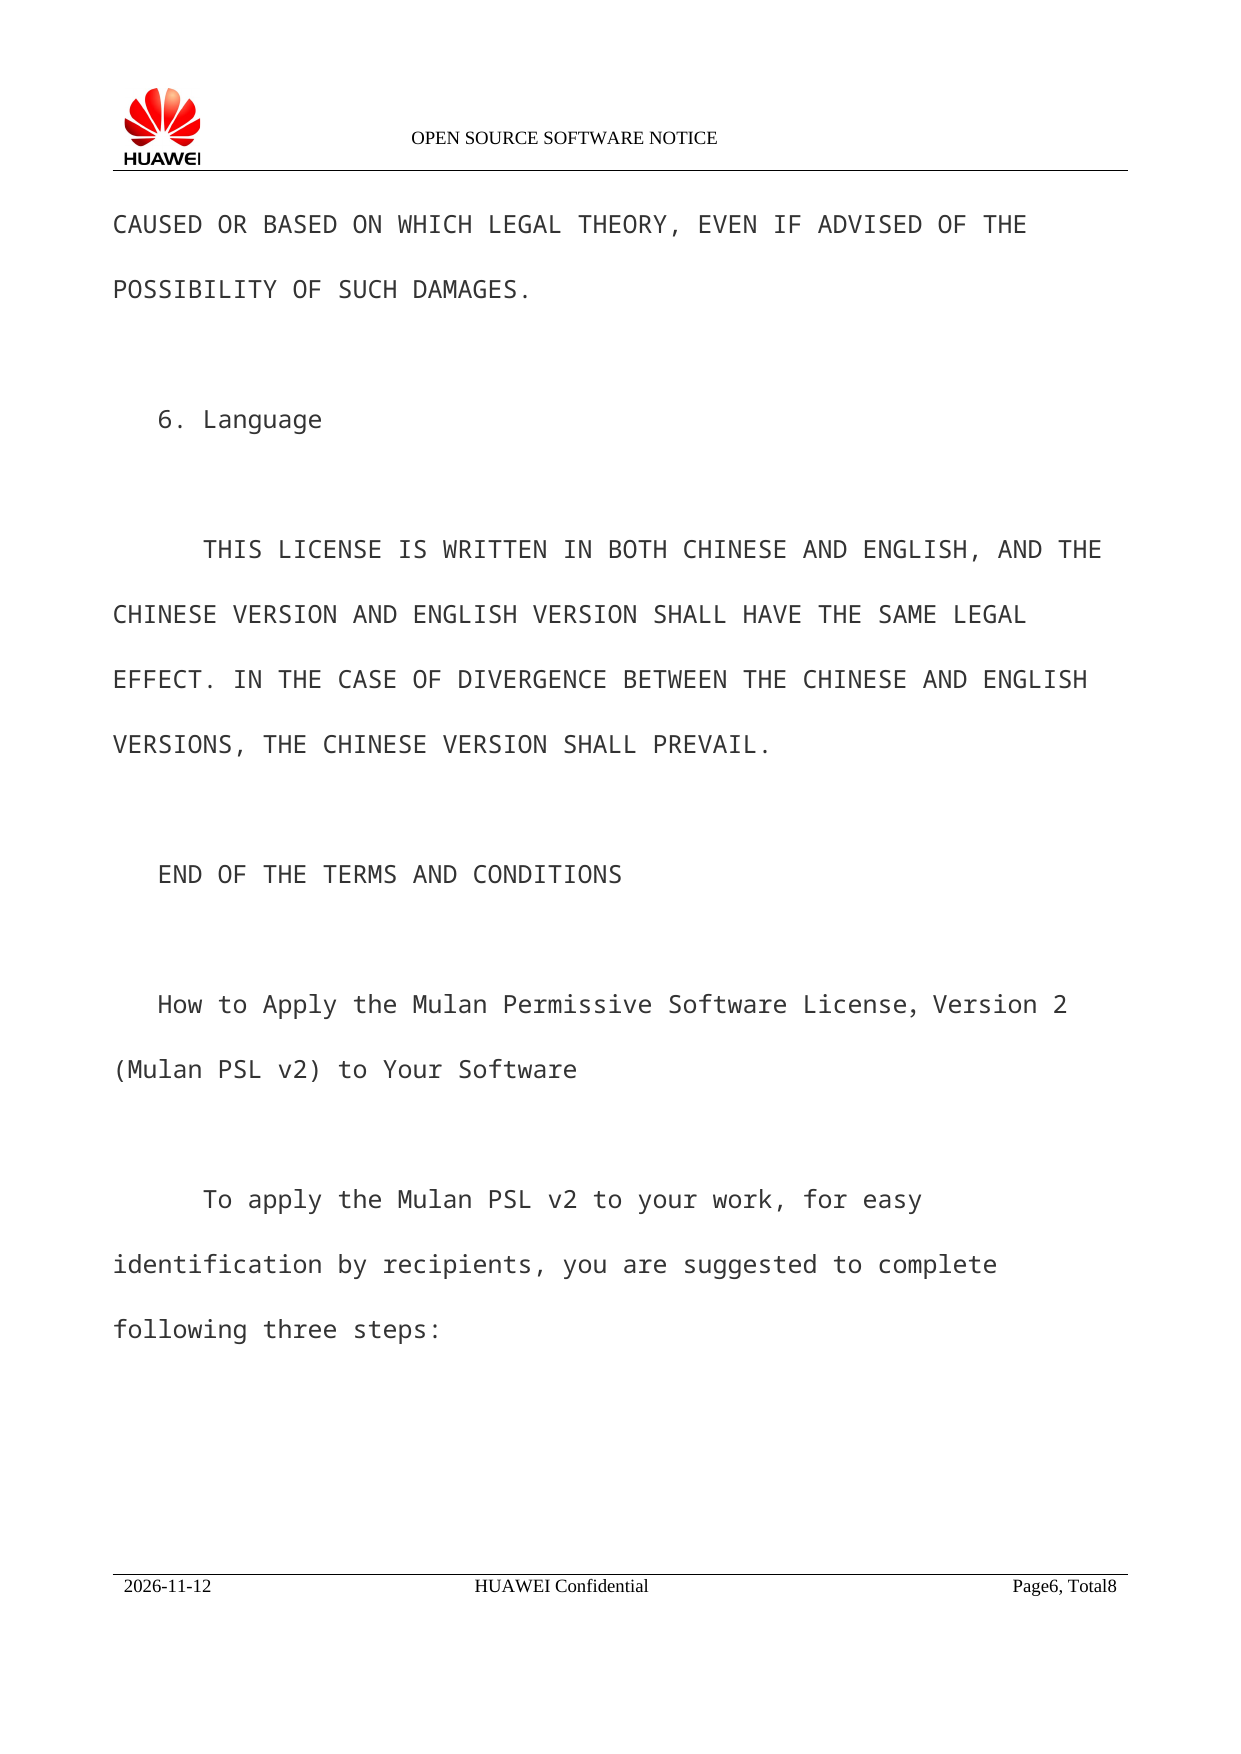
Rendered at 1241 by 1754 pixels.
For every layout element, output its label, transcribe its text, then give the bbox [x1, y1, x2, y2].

text END OF THE TERMS AND CONDITIONS [112, 856, 1128, 921]
picture [124, 88, 201, 165]
text How to Apply the Mulan Permissive Software License，Version 2 (Mulan PSL v2) to Your Software [112, 986, 1128, 1116]
text THIS LICENSE IS WRITTEN IN BOTH CHINESE AND ENGLISH, AND THE CHINESE VERSION AND ENGLISH VERSION SHALL HAVE THE SAME LEGAL EFFECT. IN THE CASE OF DIVERGENCE BETWEEN THE CHINESE AND ENGLISH VERSIONS, THE CHINESE VERSION SHALL PREVAIL. [112, 531, 1128, 791]
text To apply the Mulan PSL v2 to your work, for easy identification by recipients, you are suggested to complete following three steps: [112, 1181, 1128, 1376]
text 6. Language [112, 401, 1128, 466]
